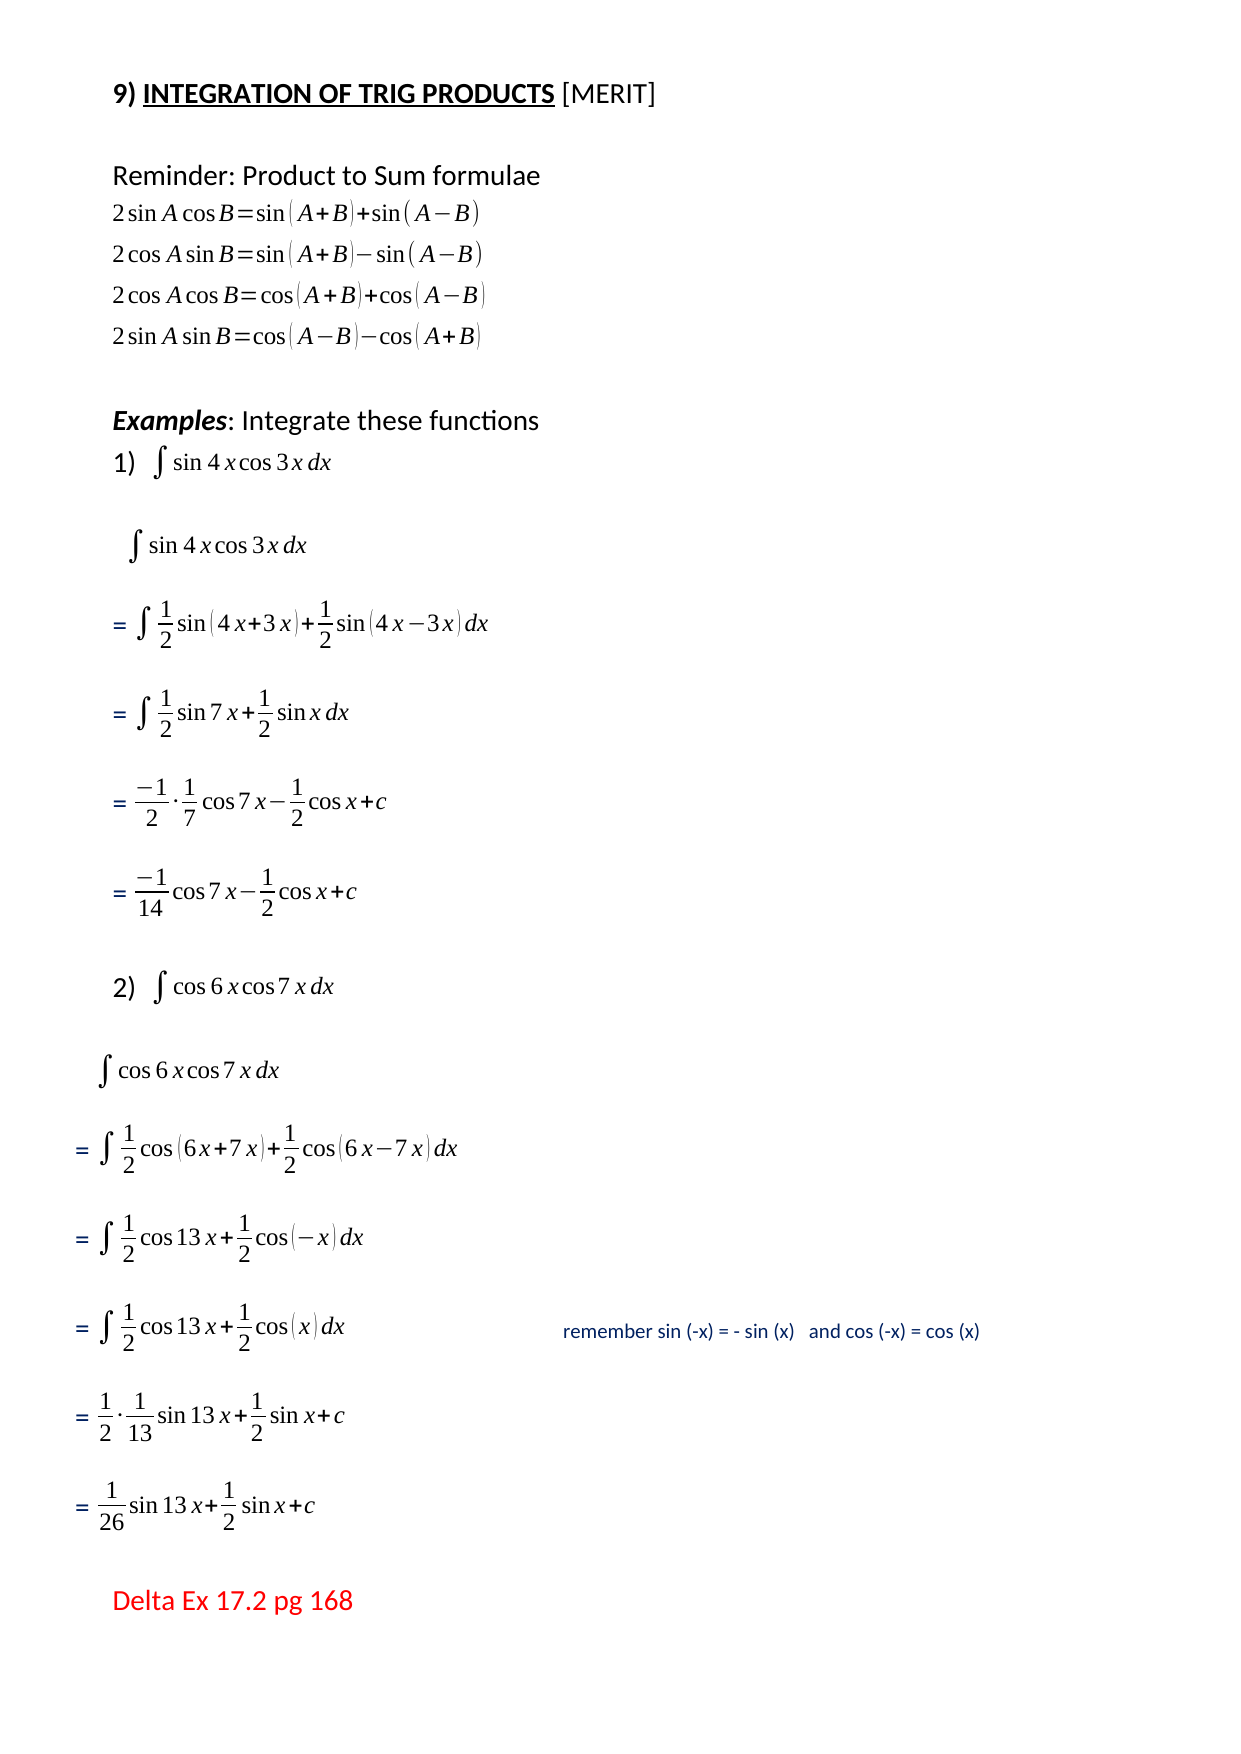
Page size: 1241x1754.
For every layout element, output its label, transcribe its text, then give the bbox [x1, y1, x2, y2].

text = [112, 774, 1165, 833]
text = [75, 1209, 1165, 1268]
text = [112, 595, 1165, 654]
text Reminder: Product to Sum formulae [112, 157, 1165, 192]
text Delta Ex 17.2 pg 168 [112, 1582, 1165, 1618]
text 9) INTEGRATION OF TRIG PRODUCTS [MERIT] [112, 75, 1165, 111]
text = remember sin (-x) = - sin (x) and cos (-x) = cos (x) [75, 1298, 1165, 1357]
text = [75, 1477, 1165, 1536]
text = [112, 863, 1165, 922]
text Examples: Integrate these functions [112, 402, 1165, 438]
text = [75, 1120, 1165, 1179]
text = [112, 684, 1165, 743]
text = [75, 1388, 1165, 1447]
